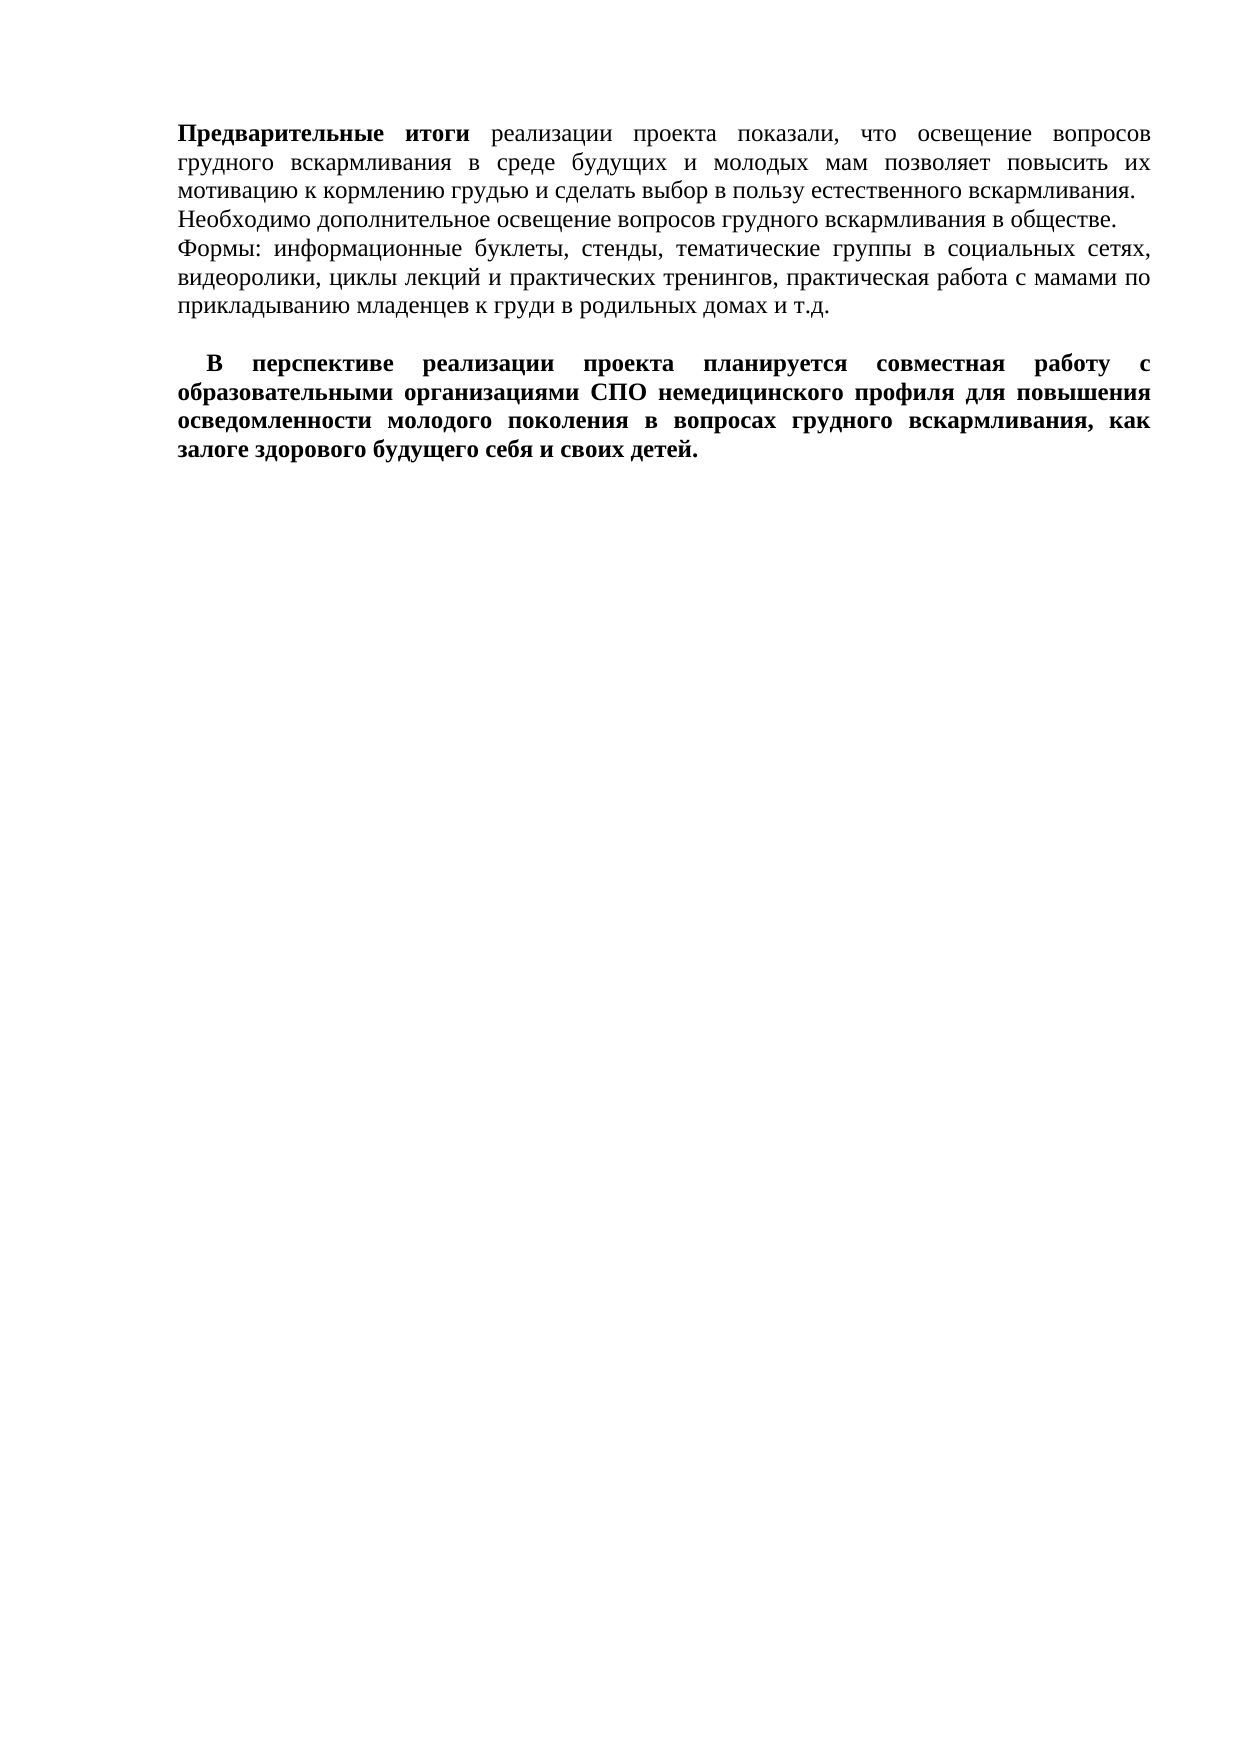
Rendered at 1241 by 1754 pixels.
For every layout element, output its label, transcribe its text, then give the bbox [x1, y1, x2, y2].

text Предварительные итоги реализации проекта показали, что освещение вопросов грудного вскармливания в среде будущих и молодых мам позволяет повысить их мотивацию к кормлению грудью и сделать выбор в пользу естественного вскармливания. [177, 118, 1152, 204]
text В перспективе реализации проекта планируется совместная работу с образовательными организациями СПО немедицинского профиля для повышения осведомленности молодого поколения в вопросах грудного вскармливания, как залоге здорового будущего себя и своих детей. [177, 348, 1152, 463]
text Формы: информационные буклеты, стенды, тематические группы в социальных сетях, видеоролики, циклы лекций и практических тренингов, практическая работа с мамами по прикладыванию младенцев к груди в родильных домах и т.д. [177, 233, 1152, 319]
text Необходимо дополнительное освещение вопросов грудного вскармливания в обществе. [177, 204, 1152, 233]
